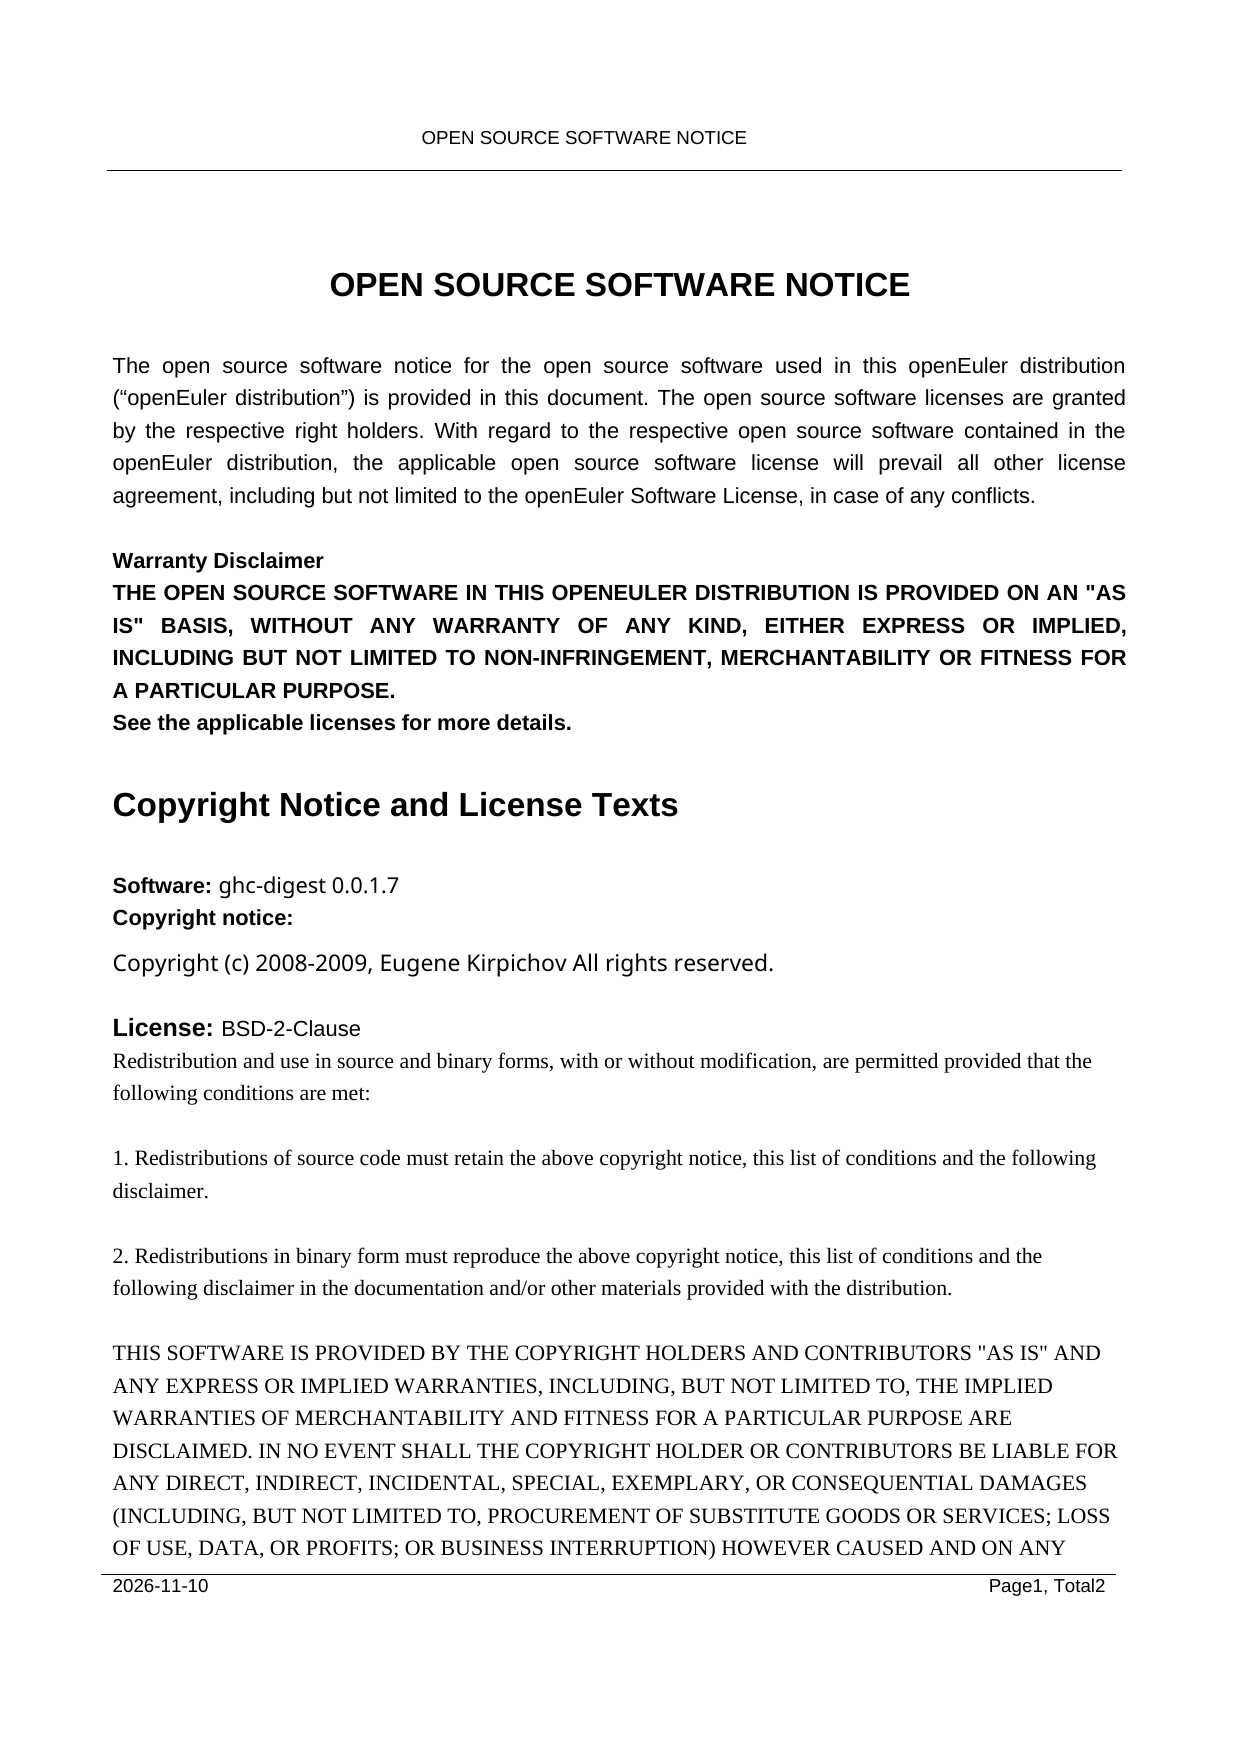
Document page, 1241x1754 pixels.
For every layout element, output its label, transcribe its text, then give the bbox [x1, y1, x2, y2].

text OPEN SOURCE SOFTWARE NOTICE [112, 251, 1128, 316]
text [112, 1044, 1128, 1564]
text Copyright notice: [112, 901, 1128, 934]
text Copyright (c) 2008-2009, Eugene Kirpichov All rights reserved. [112, 947, 1128, 1012]
text THE OPEN SOURCE SOFTWARE IN THIS OPENEULER DISTRIBUTION IS PROVIDED ON AN "AS IS" BASIS, WITHOUT ANY WARRANTY OF ANY KIND, EITHER EXPRESS OR IMPLIED, INCLUDING BUT NOT LIMITED TO NON-INFRINGEMENT, MERCHANTABILITY OR FITNESS FOR A PARTICULAR PURPOSE. See the applicable licenses for more details. [112, 576, 1128, 739]
text The open source software notice for the open source software used in this openEuler distribution (“openEuler distribution”) is provided in this document. The open source software licenses are granted by the respective right holders. With regard to the respective open source software contained in the openEuler distribution, the applicable open source software license will prevail all other license agreement, including but not limited to the openEuler Software License, in case of any conflicts. [112, 349, 1128, 511]
text Warranty Disclaimer [112, 544, 1128, 576]
text Copyright Notice and License Texts [112, 771, 1128, 836]
text License: BSD-2-Clause [112, 1012, 1128, 1044]
title Software: ghc-digest 0.0.1.7 [112, 869, 1128, 901]
